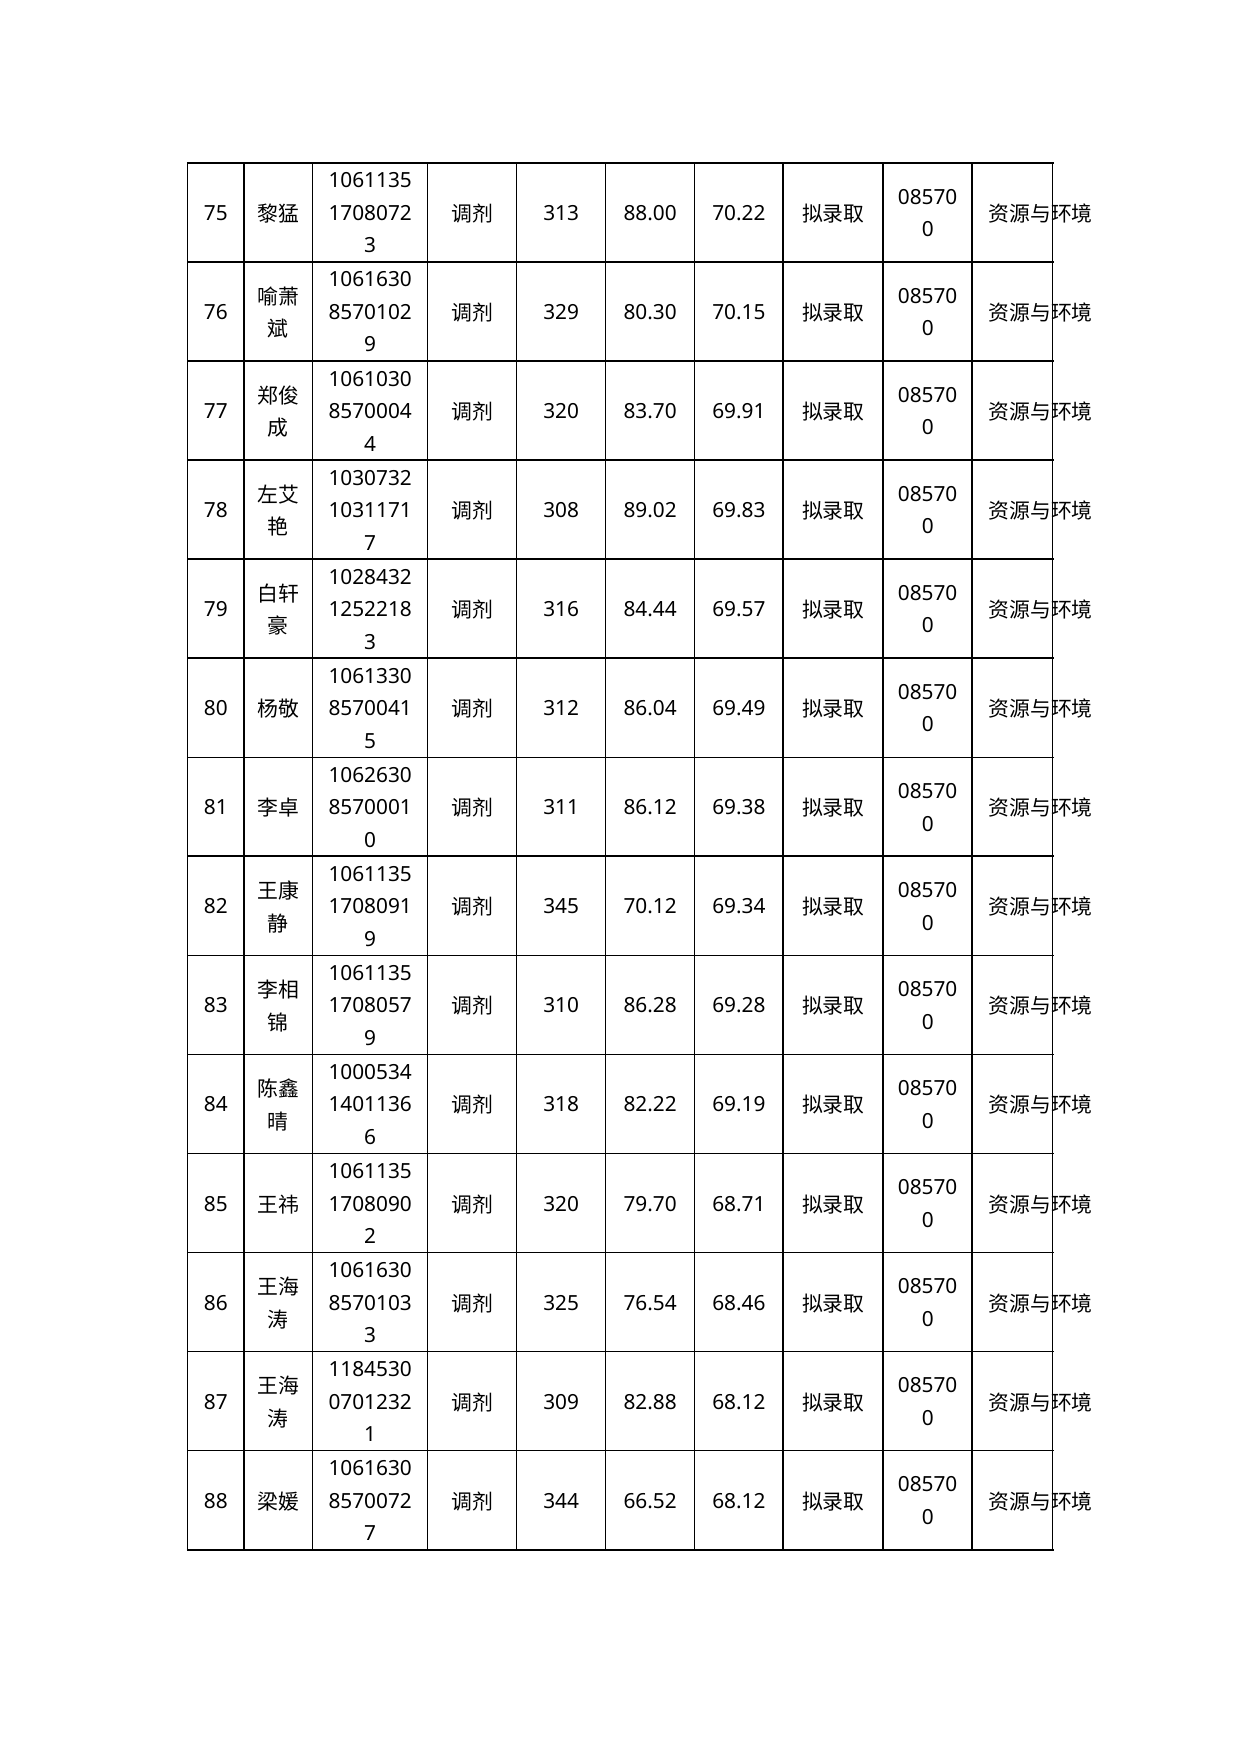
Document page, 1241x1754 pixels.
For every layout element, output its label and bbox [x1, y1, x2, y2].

table_header [973, 560, 1052, 657]
table_header [313, 758, 427, 855]
table_header [973, 1352, 1052, 1450]
table_header [245, 164, 312, 261]
table_header [313, 362, 427, 459]
table_header [973, 1154, 1052, 1252]
table_header [428, 1055, 516, 1153]
table_header [517, 461, 605, 558]
table_header [517, 857, 605, 955]
table_header [606, 1253, 694, 1351]
table_header [428, 164, 516, 261]
table_header [245, 461, 312, 558]
table_header [606, 857, 694, 955]
table_header [313, 659, 427, 757]
table_header [428, 263, 516, 360]
table_header [517, 560, 605, 657]
table_header [606, 1451, 694, 1549]
table_header [313, 956, 427, 1054]
table_header [606, 956, 694, 1054]
table_header [606, 362, 694, 459]
table_header [973, 164, 1052, 261]
table_header [884, 758, 971, 855]
table_header [517, 659, 605, 757]
table_header [606, 1352, 694, 1450]
table_header [973, 263, 1052, 360]
table_header [973, 1055, 1052, 1153]
table_header [428, 461, 516, 558]
table_header [428, 1352, 516, 1450]
table_header [313, 1253, 427, 1351]
table_header [517, 164, 605, 261]
table_header [606, 560, 694, 657]
table_header [313, 560, 427, 657]
table_header [245, 1352, 312, 1450]
table_header [606, 659, 694, 757]
table_header [428, 560, 516, 657]
table_header [313, 1451, 427, 1549]
table_header [245, 362, 312, 459]
table_header [428, 1154, 516, 1252]
table_header [973, 659, 1052, 757]
table_header [884, 956, 971, 1054]
table_header [245, 263, 312, 360]
table_header [884, 659, 971, 757]
table_header [313, 857, 427, 955]
table_header [606, 263, 694, 360]
table_header [517, 956, 605, 1054]
table_header [313, 461, 427, 558]
table_header [245, 857, 312, 955]
table_header [884, 263, 971, 360]
table_header [428, 857, 516, 955]
table_header [517, 1451, 605, 1549]
table_header [428, 362, 516, 459]
table_header [313, 1055, 427, 1153]
table_header [884, 1055, 971, 1153]
table_header [428, 1253, 516, 1351]
table_header [517, 1055, 605, 1153]
table_header [884, 560, 971, 657]
table_header [973, 1253, 1052, 1351]
table_header [245, 1451, 312, 1549]
table_header [884, 1253, 971, 1351]
table_header [884, 164, 971, 261]
table_header [313, 164, 427, 261]
table_header [884, 362, 971, 459]
table_header [517, 1253, 605, 1351]
table_header [973, 956, 1052, 1054]
table_header [606, 164, 694, 261]
table_header [973, 461, 1052, 558]
table_header [884, 857, 971, 955]
table_header [245, 758, 312, 855]
table_header [606, 758, 694, 855]
table_header [884, 1352, 971, 1450]
table_header [606, 1154, 694, 1252]
table_header [606, 1055, 694, 1153]
table_header [428, 956, 516, 1054]
table_header [884, 461, 971, 558]
table_header [245, 560, 312, 657]
table_header [313, 1352, 427, 1450]
table_header [313, 1154, 427, 1252]
table_header [245, 956, 312, 1054]
table_header [973, 758, 1052, 855]
table_header [517, 362, 605, 459]
table_header [428, 659, 516, 757]
table_header [245, 659, 312, 757]
table_header [884, 1154, 971, 1252]
table_header [517, 758, 605, 855]
table_header [428, 758, 516, 855]
table_header [884, 1451, 971, 1549]
table_header [973, 1451, 1052, 1549]
table_header [245, 1154, 312, 1252]
table_header [973, 857, 1052, 955]
table_header [313, 263, 427, 360]
table_header [606, 461, 694, 558]
table_header [428, 1451, 516, 1549]
table_header [973, 362, 1052, 459]
table_header [245, 1253, 312, 1351]
table_header [517, 263, 605, 360]
table_header [517, 1352, 605, 1450]
table_header [245, 1055, 312, 1153]
table_header [517, 1154, 605, 1252]
